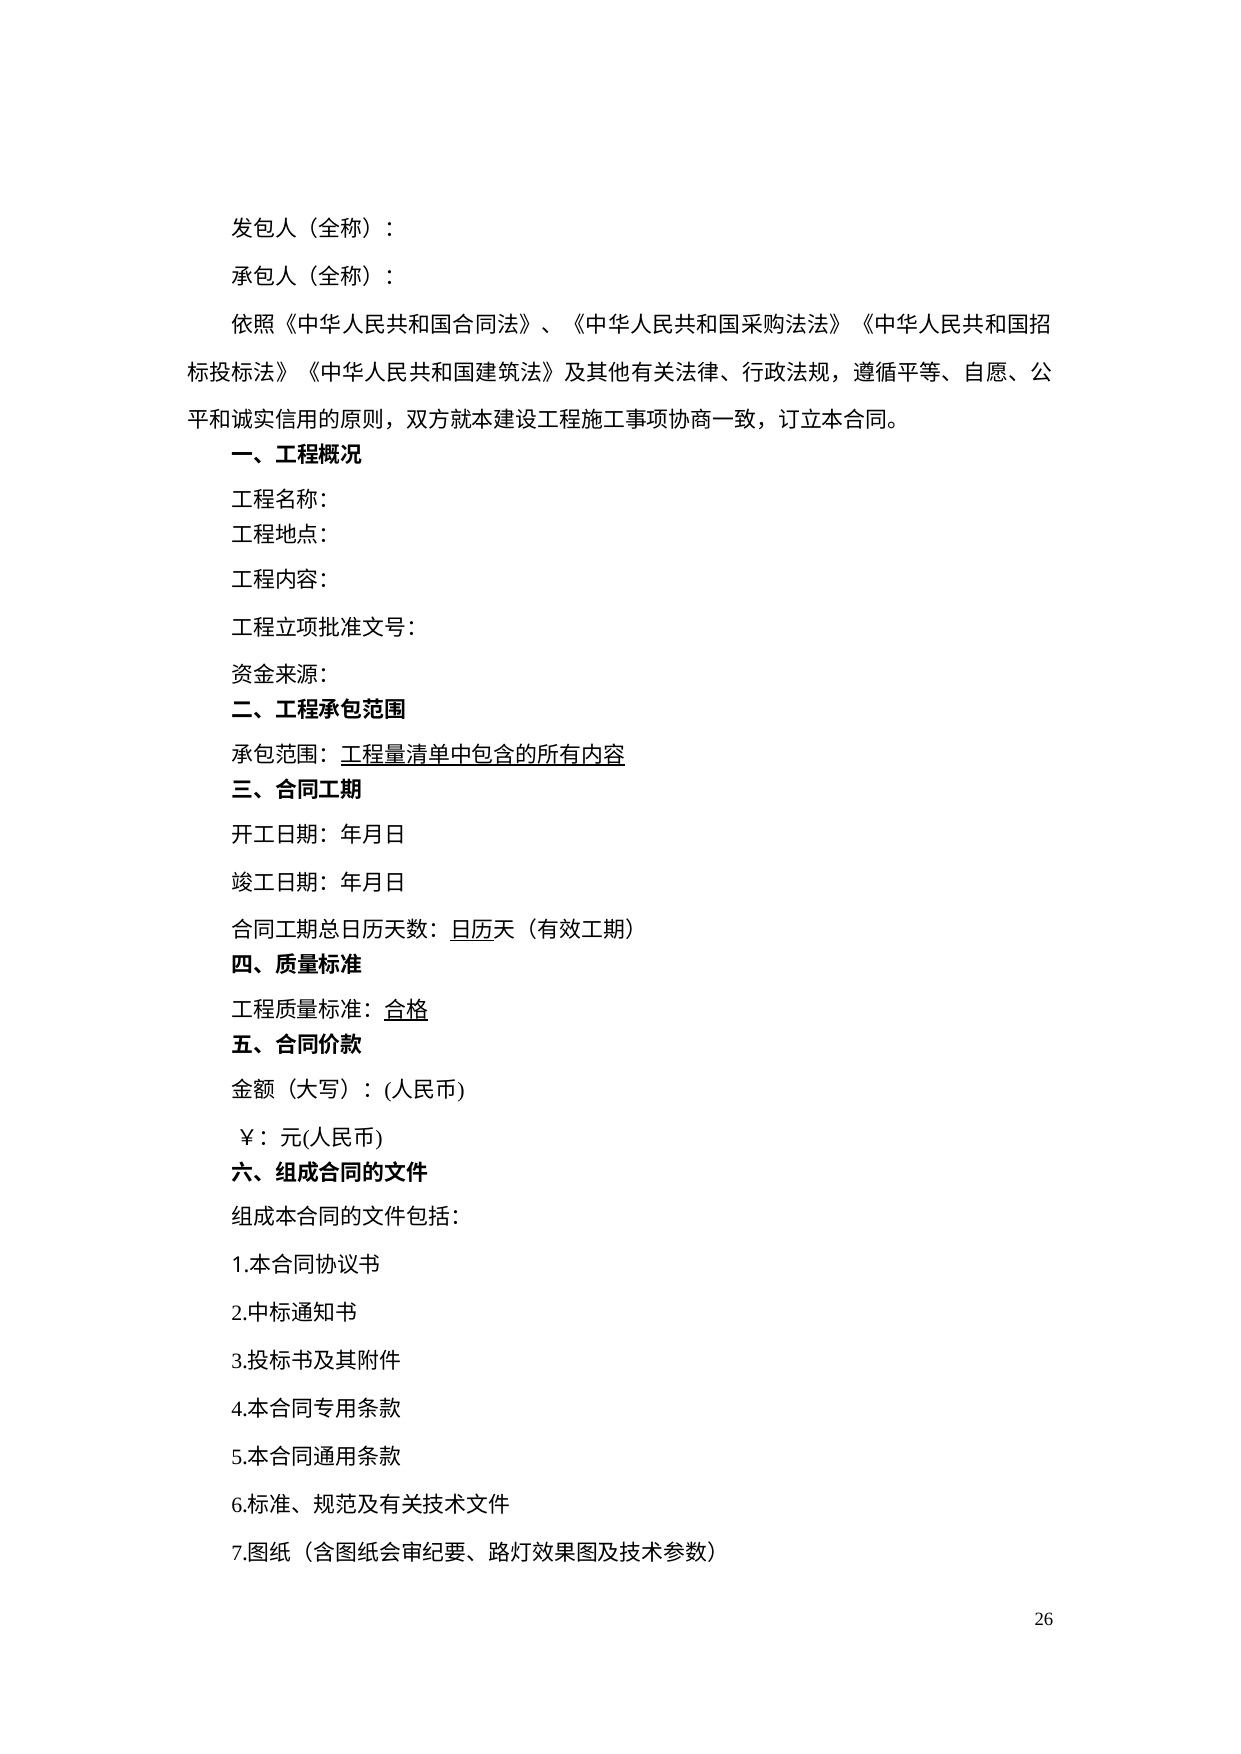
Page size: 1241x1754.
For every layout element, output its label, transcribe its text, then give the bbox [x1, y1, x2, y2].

text 金额（大写）：(人民币) [187, 1059, 1053, 1107]
text 依照《中华人民共和国合同法》、《中华人民共和国采购法法》《中华人民共和国招标投标法》《中华人民共和国建筑法》及其他有关法律、行政法规，遵循平等、自愿、公平和诚实信用的原则，双方就本建设工程施工事项协商一致，订立本合同。 [187, 294, 1053, 437]
text 开工日期：年月日 [187, 804, 1053, 852]
text 4.本合同专用条款 [187, 1378, 1053, 1426]
text 工程地点： [187, 517, 1053, 549]
text 三、合同工期 [187, 772, 1053, 804]
text 工程名称： [187, 469, 1053, 517]
text 5.本合同通用条款 [187, 1426, 1053, 1474]
text 1.本合同协议书 [187, 1234, 1053, 1282]
text 工程质量标准：合格 [187, 979, 1053, 1027]
text 6.标准、规范及有关技术文件 [187, 1474, 1053, 1522]
text 竣工日期：年月日 [187, 852, 1053, 899]
text ￥：元(人民币) [187, 1107, 1053, 1154]
text 发包人（全称）： [187, 198, 1053, 246]
text 组成本合同的文件包括： [187, 1186, 1053, 1234]
text 二、工程承包范围 [187, 692, 1053, 724]
text 资金来源： [187, 644, 1053, 692]
text 3.投标书及其附件 [187, 1330, 1053, 1378]
text 工程立项批准文号： [187, 597, 1053, 644]
text 六、组成合同的文件 [187, 1154, 1053, 1186]
text 7.图纸（含图纸会审纪要、路灯效果图及技术参数） [187, 1522, 1053, 1569]
text 承包范围：工程量清单中包含的所有内容 [187, 724, 1053, 772]
text 一、工程概况 [187, 437, 1053, 469]
text 2.中标通知书 [187, 1282, 1053, 1330]
text 五、合同价款 [187, 1027, 1053, 1059]
text 四、质量标准 [187, 947, 1053, 979]
text 承包人（全称）： [187, 246, 1053, 294]
text 合同工期总日历天数：日历天（有效工期） [187, 899, 1053, 947]
text 工程内容： [187, 549, 1053, 597]
